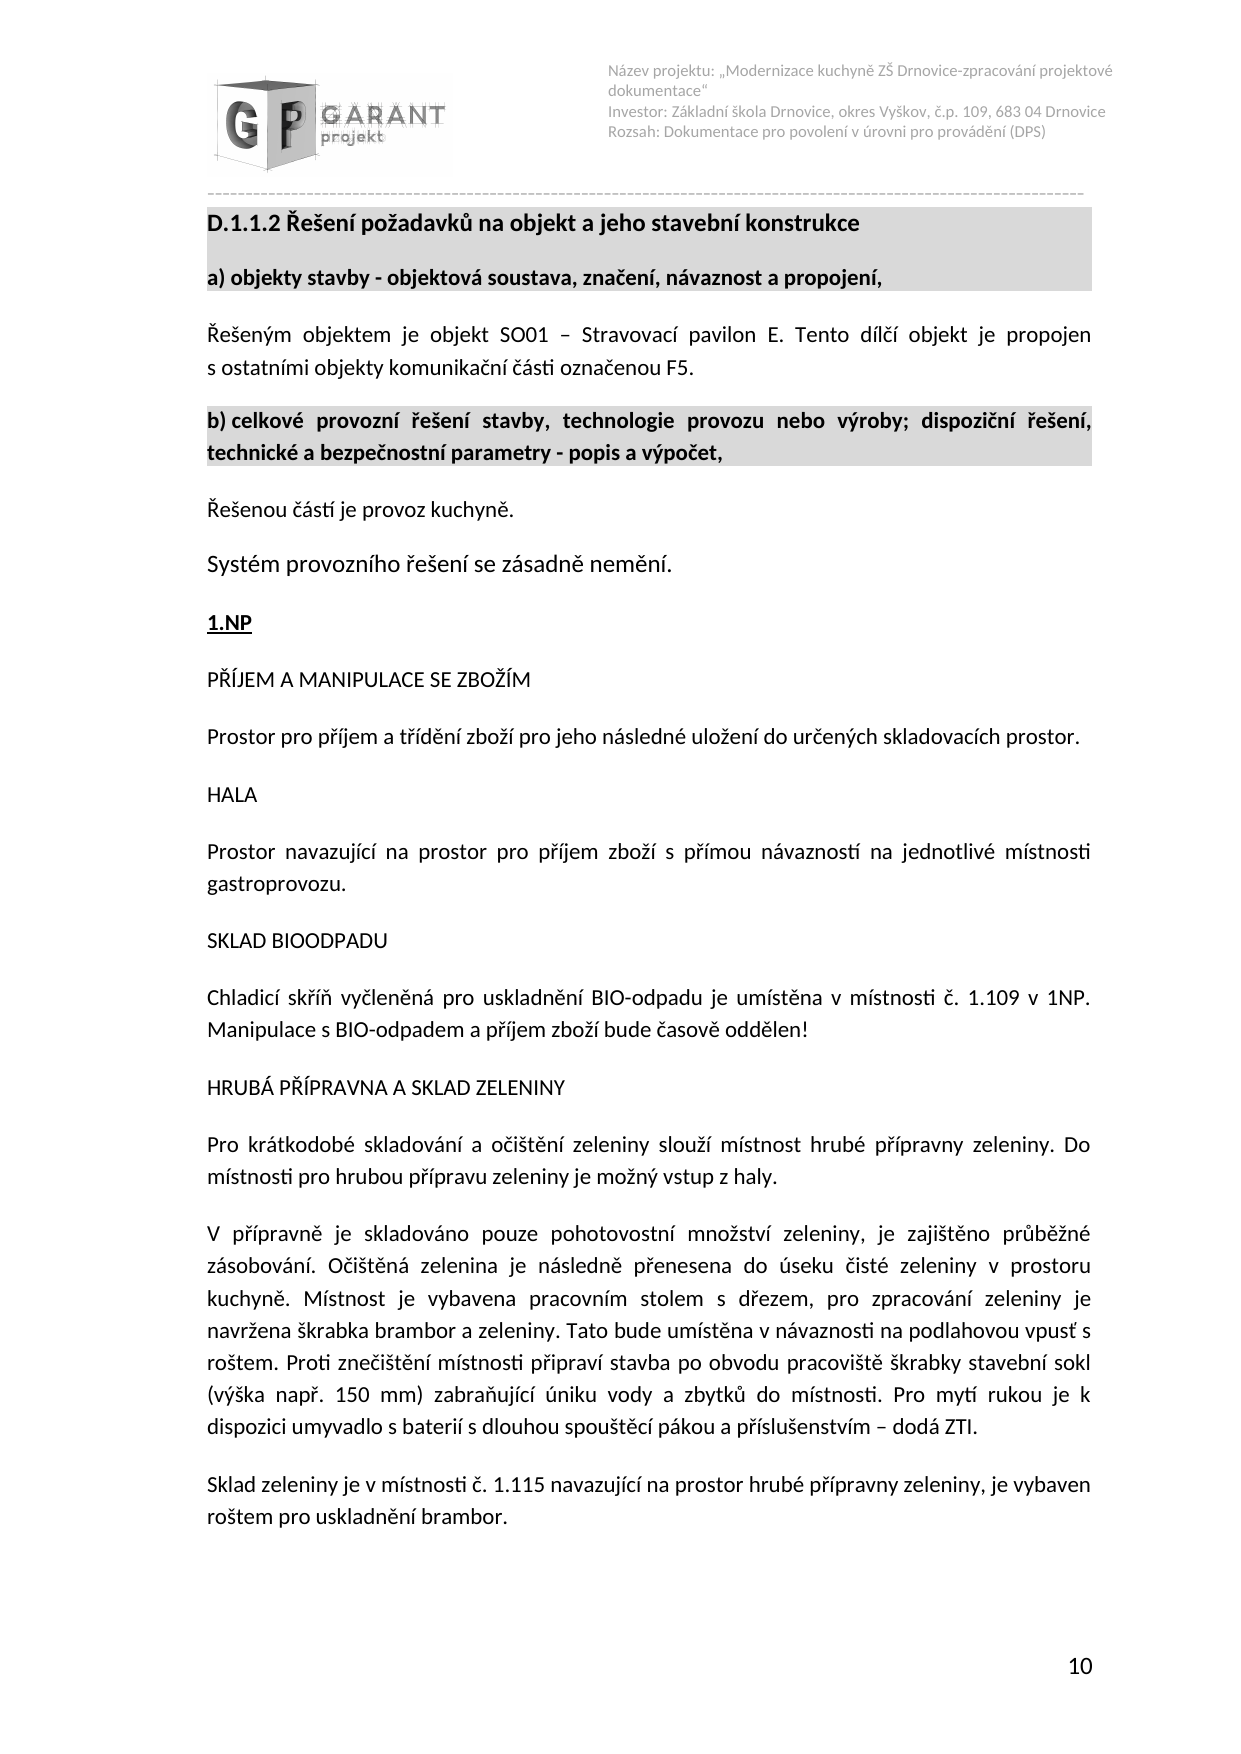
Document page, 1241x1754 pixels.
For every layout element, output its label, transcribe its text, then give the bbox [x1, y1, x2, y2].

text Prostor navazující na prostor pro příjem zboží s přímou návazností na jednotlivé místnosti gastroprovozu. [207, 837, 1092, 897]
picture [206, 73, 454, 177]
text Prostor pro příjem a třídění zboží pro jeho následné uložení do určených skladovacích prostor. [207, 722, 1092, 751]
text Pro krátkodobé skladování a očištění zeleniny slouží místnost hrubé přípravny zeleniny. Do místnosti pro hrubou přípravu zeleniny je možný vstup z haly. [207, 1130, 1092, 1190]
text HALA [207, 780, 1092, 808]
text Řešenou částí je provoz kuchyně. [207, 495, 1092, 523]
text Chladicí skříň vyčleněná pro uskladnění BIO-odpadu je umístěna v místnosti č. 1.109 v 1NP. Manipulace s BIO-odpadem a příjem zboží bude časově oddělen! [207, 983, 1092, 1044]
subtitle D.1.1.2 Řešení požadavků na objekt a jeho stavební konstrukce [207, 207, 1092, 238]
text Systém provozního řešení se zásadně nemění. [207, 548, 1092, 579]
text Řešeným objektem je objekt SO01 – Stravovací pavilon E. Tento dílčí objekt je propojen s ostatními objekty komunikační části označenou F5. [207, 321, 1092, 381]
subtitle a) objekty stavby - objektová soustava, značení, návaznost a propojení, [207, 263, 1092, 291]
text PŘÍJEM A MANIPULACE SE ZBOŽÍM [207, 665, 1092, 693]
subtitle b) celkové provozní řešení stavby, technologie provozu nebo výroby; dispoziční řešení, technické a bezpečnostní parametry - popis a výpočet, [207, 406, 1092, 466]
text 1.NP [207, 608, 1092, 636]
text V přípravně je skladováno pouze pohotovostní množství zeleniny, je zajištěno průběžné zásobování. Očištěná zelenina je následně přenesena do úseku čisté zeleniny v prostoru kuchyně. Místnost je vybavena pracovním stolem s dřezem, pro zpracování zeleniny je navržena škrabka brambor a zeleniny. Tato bude umístěna v návaznosti na podlahovou vpusť s roštem. Proti znečištění místnosti připraví stavba po obvodu pracoviště škrabky stavební sokl (výška např. 150 mm) zabraňující úniku vody a zbytků do místnosti. Pro mytí rukou je k dispozici umyvadlo s baterií s dlouhou spouštěcí pákou a příslušenstvím – dodá ZTI. [207, 1219, 1092, 1441]
text Sklad zeleniny je v místnosti č. 1.115 navazující na prostor hrubé přípravny zeleniny, je vybaven roštem pro uskladnění brambor. [207, 1470, 1092, 1530]
text HRUBÁ PŘÍPRAVNA A SKLAD ZELENINY [207, 1073, 1092, 1101]
text SKLAD BIOODPADU [207, 926, 1092, 954]
